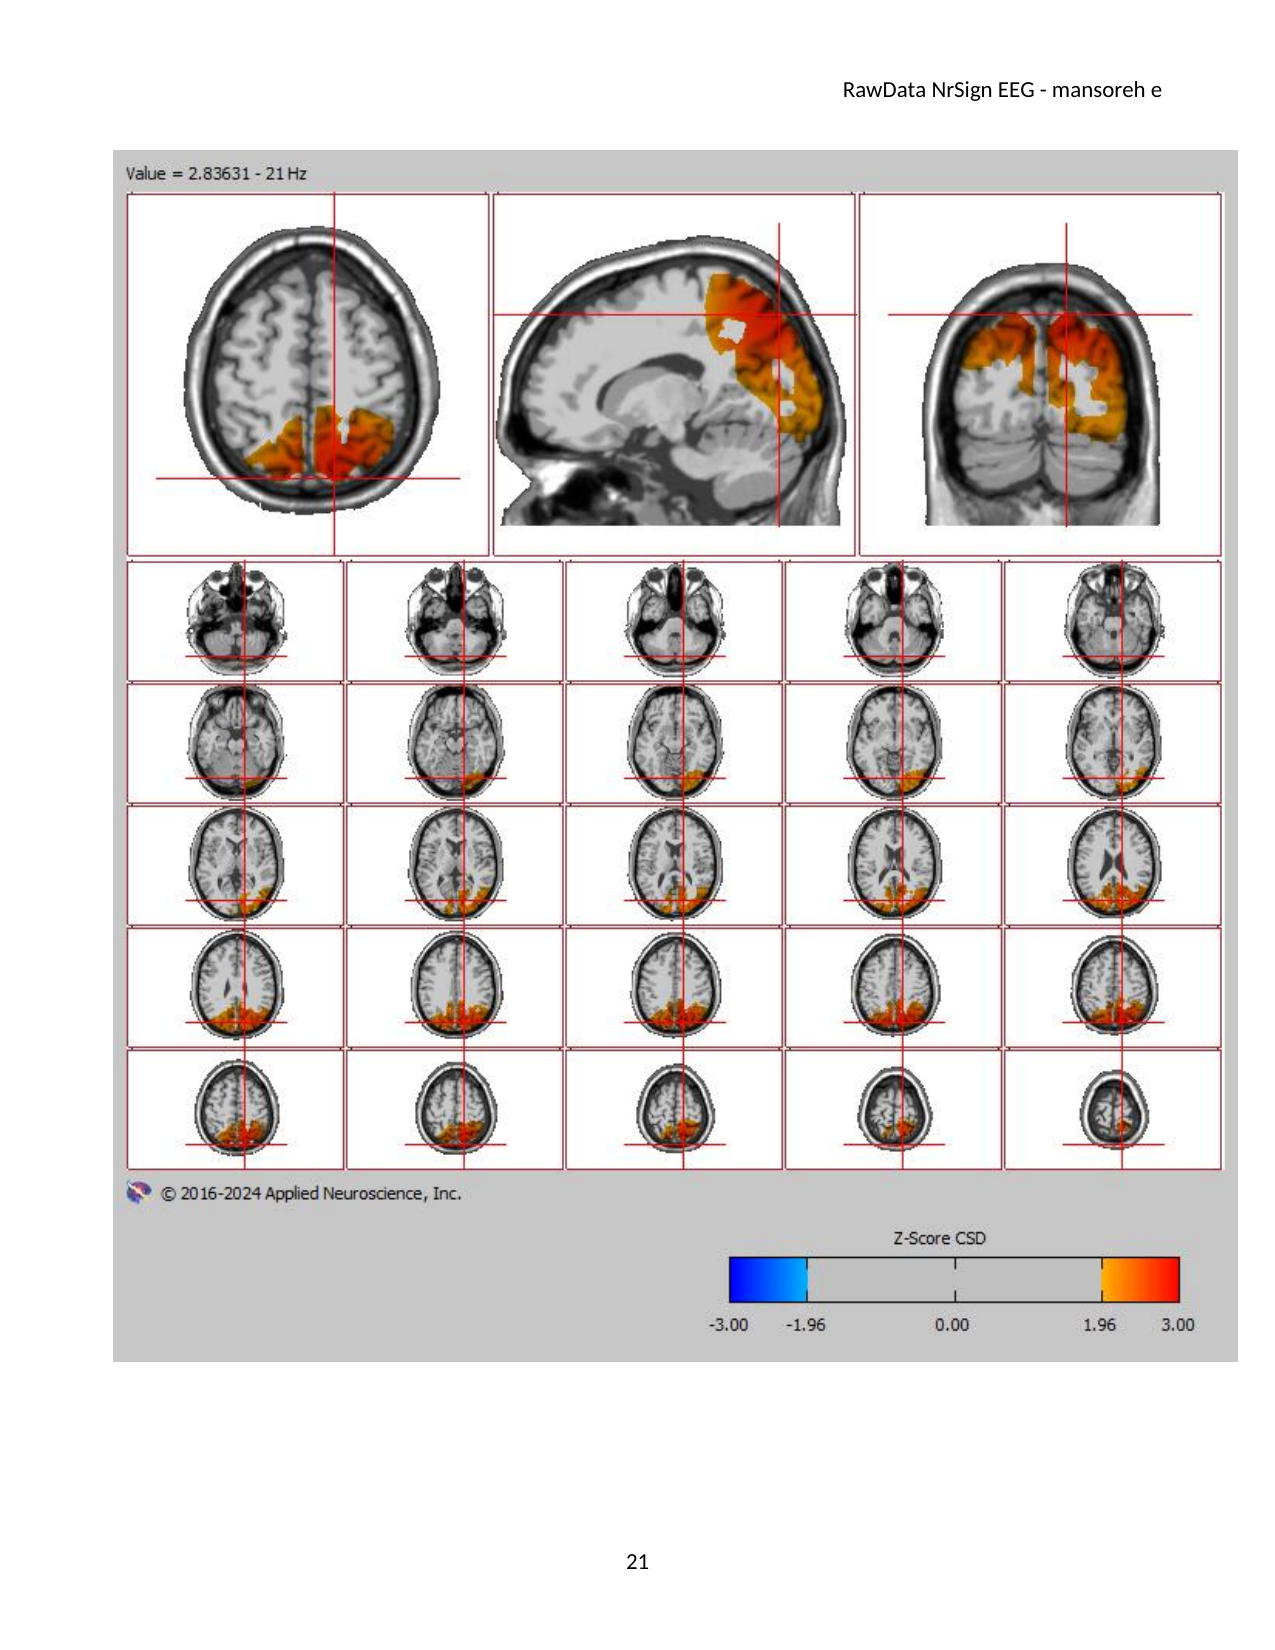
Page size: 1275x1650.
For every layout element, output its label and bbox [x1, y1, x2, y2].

picture [113, 150, 1238, 1362]
